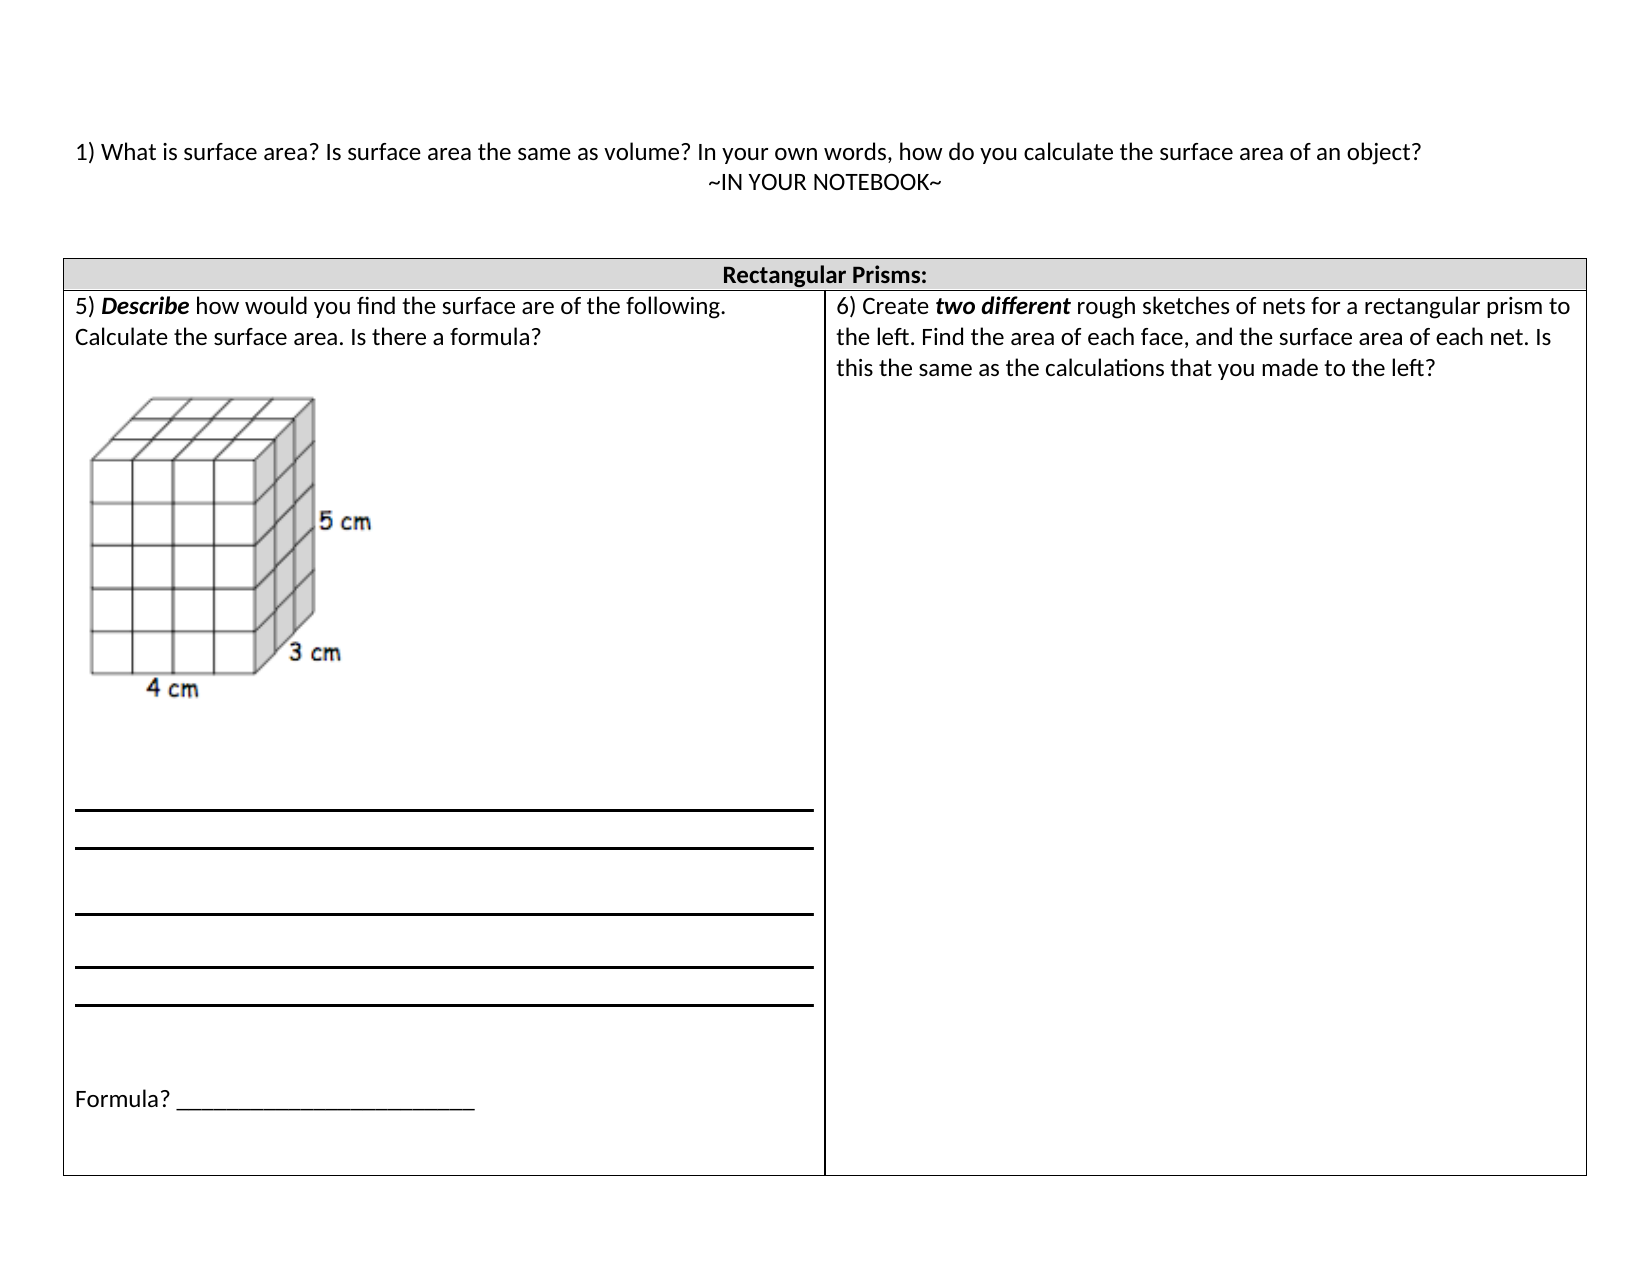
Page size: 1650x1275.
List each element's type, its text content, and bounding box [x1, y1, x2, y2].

table_header Rectangular Prisms: [64, 259, 1586, 289]
text 1) What is surface area? Is surface area the same as volume? In your own words, how do you calculate the surface area of an object? [75, 136, 1575, 167]
table_cell 5) Describe how would you find the surface are of the following. Calculate the surface area. Is there a formula? Formula? ________________________ [64, 291, 824, 1175]
picture [75, 382, 386, 718]
text ~IN YOUR NOTEBOOK~ [75, 167, 1575, 197]
table_cell 6) Create two different rough sketches of nets for a rectangular prism to the left. Find the area of each face, and the surface area of each net. Is this the same as the calculations that you made to the left? [826, 291, 1586, 1175]
